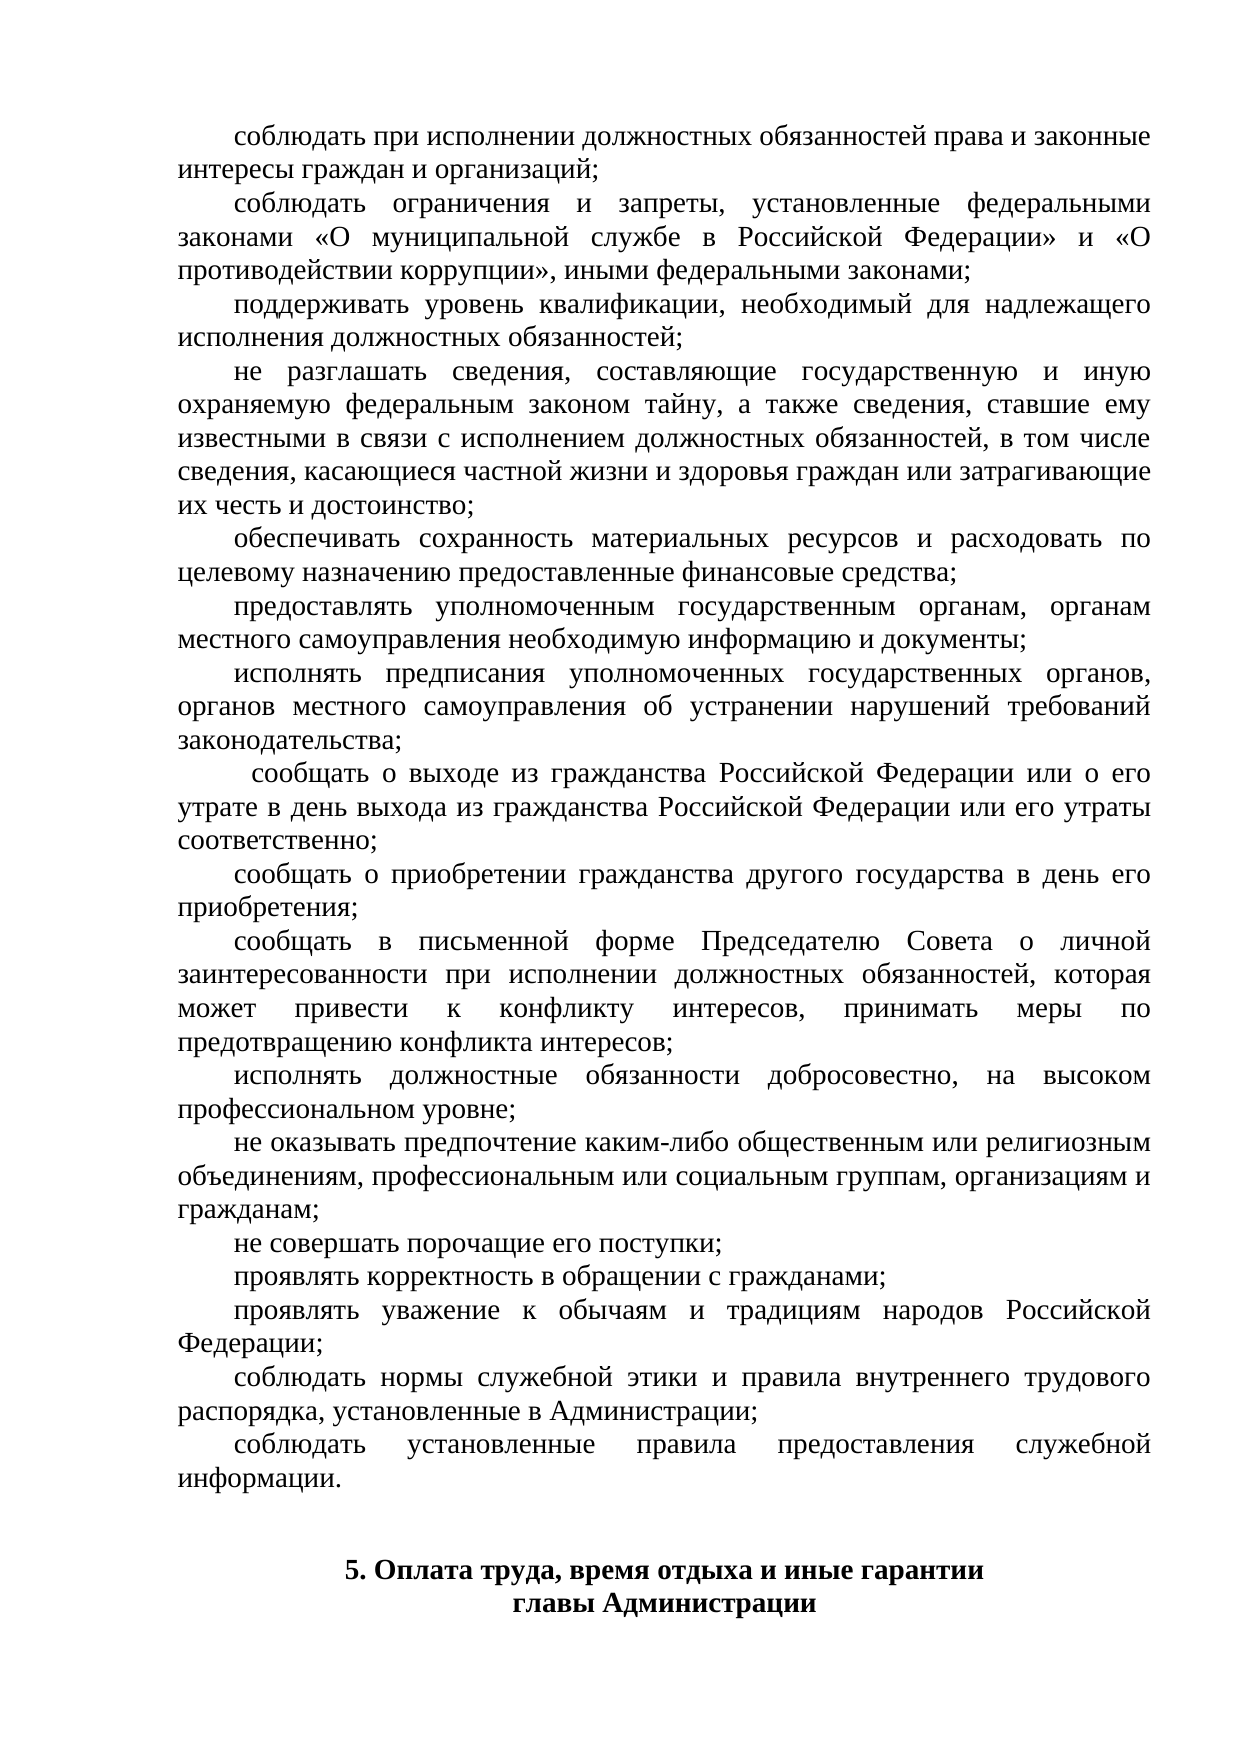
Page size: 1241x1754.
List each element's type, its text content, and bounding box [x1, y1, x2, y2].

text соблюдать ограничения и запреты, установленные федеральными законами «О муниципальной службе в Российской Федерации» и «О противодействии коррупции», иными федеральными законами; [177, 185, 1152, 286]
text сообщать в письменной форме Председателю Совета о личной заинтересованности при исполнении должностных обязанностей, которая может привести к конфликту интересов, принимать меры по предотвращению конфликта интересов; [177, 923, 1152, 1057]
text не оказывать предпочтение каким-либо общественным или религиозным объединениям, профессиональным или социальным группам, организациям и гражданам; [177, 1124, 1152, 1225]
text проявлять корректность в обращении с гражданами; [177, 1258, 1152, 1292]
text главы Администрации [177, 1585, 1152, 1619]
text не совершать порочащие его поступки; [177, 1225, 1152, 1258]
text 5. Оплата труда, время отдыха и иные гарантии [177, 1552, 1152, 1585]
text поддерживать уровень квалификации, необходимый для надлежащего исполнения должностных обязанностей; [177, 286, 1152, 353]
text соблюдать установленные правила предоставления служебной информации. [177, 1426, 1152, 1493]
text предоставлять уполномоченным государственным органам, органам местного самоуправления необходимую информацию и документы; [177, 588, 1152, 655]
text не разглашать сведения, составляющие государственную и иную охраняемую федеральным законом тайну, а также сведения, ставшие ему известными в связи с исполнением должностных обязанностей, в том числе сведения, касающиеся частной жизни и здоровья граждан или затрагивающие их честь и достоинство; [177, 353, 1152, 521]
text сообщать о выходе из гражданства Российской Федерации или о его утрате в день выхода из гражданства Российской Федерации или его утраты соответственно; [177, 755, 1152, 856]
text исполнять предписания уполномоченных государственных органов, органов местного самоуправления об устранении нарушений требований законодательства; [177, 655, 1152, 755]
text обеспечивать сохранность материальных ресурсов и расходовать по целевому назначению предоставленные финансовые средства; [177, 521, 1152, 588]
text исполнять должностные обязанности добросовестно, на высоком профессиональном уровне; [177, 1057, 1152, 1124]
text проявлять уважение к обычаям и традициям народов Российской Федерации; [177, 1292, 1152, 1359]
text соблюдать нормы служебной этики и правила внутреннего трудового распорядка, установленные в Администрации; [177, 1359, 1152, 1426]
text сообщать о приобретении гражданства другого государства в день его приобретения; [177, 856, 1152, 923]
text соблюдать при исполнении должностных обязанностей права и законные интересы граждан и организаций; [177, 118, 1152, 185]
